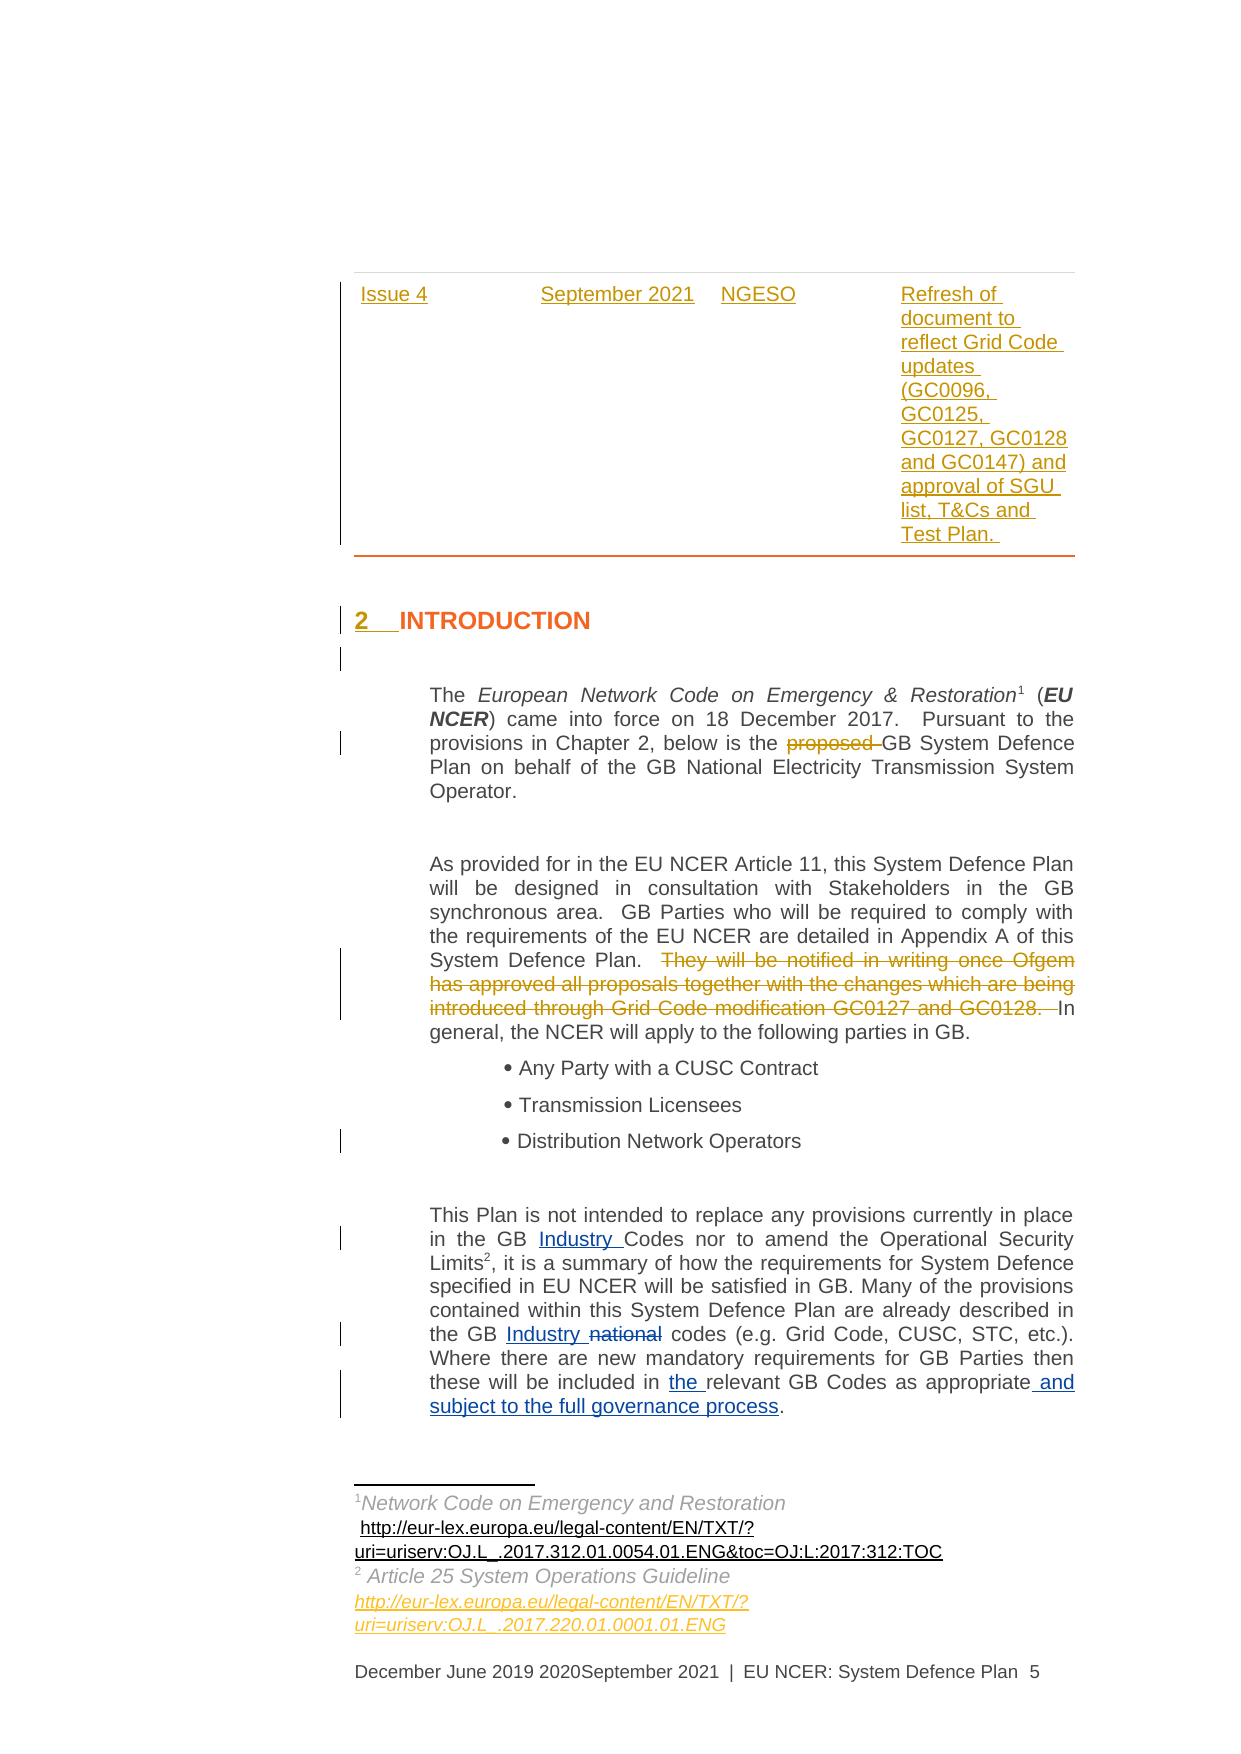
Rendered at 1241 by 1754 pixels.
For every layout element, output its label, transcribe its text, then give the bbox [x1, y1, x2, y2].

text As provided for in the EU NCER Article 11, this System Defence Plan will be designed in consultation with Stakeholders in the GB synchronous area. GB Parties who will be required to comply with the requirements of the EU NCER are detailed in Appendix A of this System Defence Plan. In general, the NCER will apply to the following parties in GB. [429, 986, 1075, 1044]
text As provided for in the EU NCER Article 11, this System Defence Plan will be designed in consultation with Stakeholders in the GB synchronous area. GB Parties who will be required to comply with the requirements of the EU NCER are detailed in Appendix A of this System Defence Plan. In general, the NCER will apply to the following parties in GB. [429, 852, 1075, 985]
text  Transmission Licensees [429, 1093, 1075, 1117]
table_cell [895, 273, 1075, 554]
table_cell [535, 273, 714, 554]
table_cell [354, 273, 534, 554]
text The European Network Code on Emergency & Restoration (EU NCER) came into force on 18 December 2017. Pursuant to the provisions in Chapter 2, below is the GB System Defence Plan on behalf of the GB National Electricity Transmission System Operator. [429, 683, 1075, 803]
text This Plan is not intended to replace any provisions currently in place in the GB Codes nor to amend the Operational Security Limits, it is a summary of how the requirements for System Defence specified in EU NCER will be satisfied in GB. Many of the provisions contained within this System Defence Plan are already described in the GB codes (e.g. Grid Code, CUSC, STC, etc.). Where there are new mandatory requirements for GB Parties then these will be included in relevant GB Codes as appropriate. [429, 1202, 1075, 1418]
list Distribution Network Operators [502, 1129, 1075, 1153]
subtitle INTRODUCTION [354, 606, 1075, 634]
text  Any Party with a CUSC Contract [429, 1056, 1075, 1080]
table_cell [715, 273, 895, 554]
